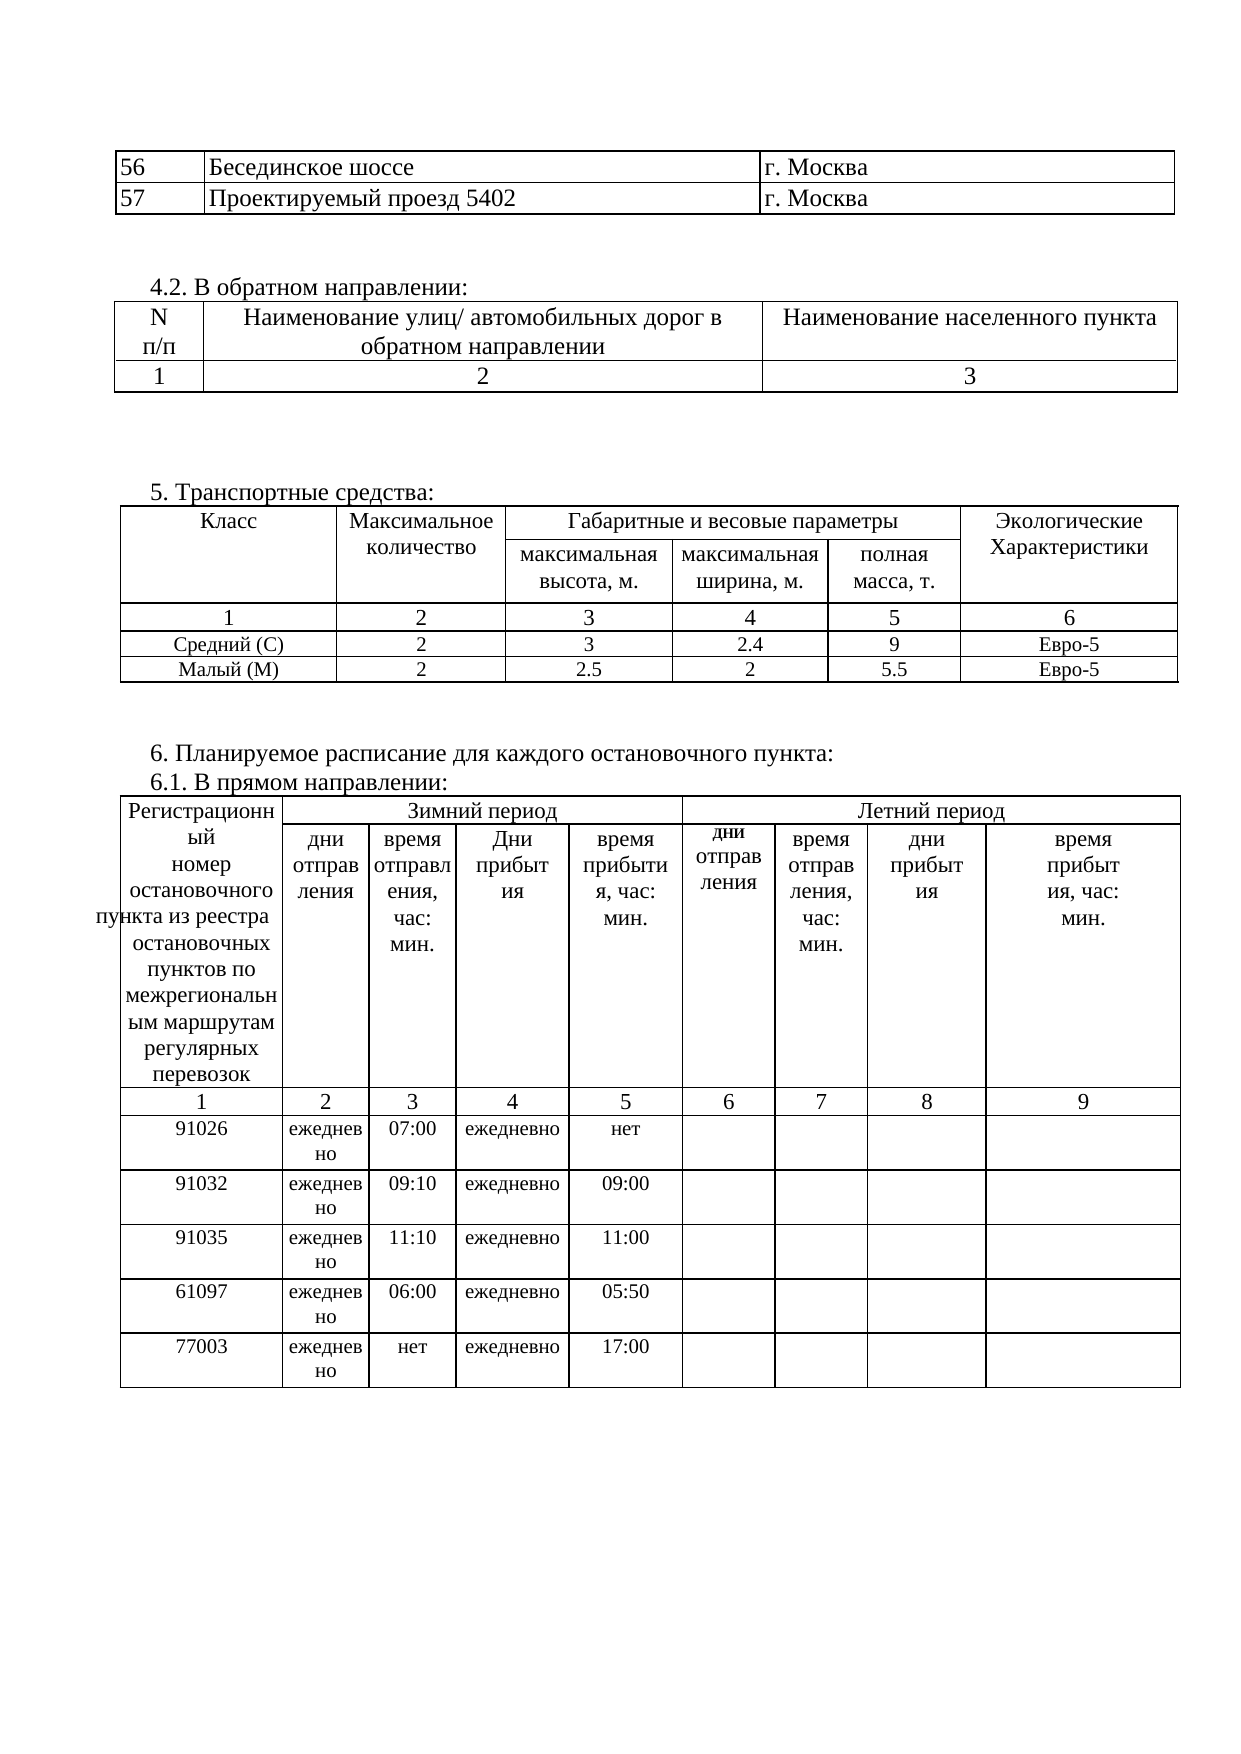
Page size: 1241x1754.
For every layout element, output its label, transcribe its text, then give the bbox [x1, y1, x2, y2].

table_cell 2.5 [506, 657, 672, 681]
table_cell 07:00 [370, 1116, 455, 1169]
table_cell 61097 [121, 1280, 282, 1332]
table_cell [868, 1116, 985, 1169]
table_cell Средний (С) [121, 632, 336, 656]
table_cell 1 [115, 361, 203, 391]
table_cell максимальная ширина, м. [673, 540, 827, 602]
table_cell 2 [204, 361, 762, 391]
table_cell [987, 1116, 1180, 1169]
table_cell дни прибыт ия [868, 825, 985, 1087]
table_cell 5 [829, 604, 960, 630]
table_cell дни отправ ления [283, 825, 368, 1087]
table_cell 2 [337, 657, 505, 681]
table_cell [987, 1171, 1180, 1223]
table_cell 3 [506, 632, 672, 656]
table_cell [683, 1171, 774, 1223]
table_cell полная масса, т. [829, 540, 960, 602]
table_cell 2 [283, 1088, 368, 1115]
table_cell 1 [121, 604, 336, 630]
text 5. Транспортные средства: [150, 477, 1090, 505]
table_cell время прибыти я, час: мин. [570, 825, 682, 1087]
table_cell 91032 [121, 1171, 282, 1223]
table_cell [868, 1171, 985, 1223]
table_cell 4 [673, 604, 827, 630]
table_cell ежедневно [283, 1116, 368, 1169]
table_cell [776, 1225, 867, 1278]
table_cell 2 [673, 657, 827, 681]
table_cell [987, 1225, 1180, 1278]
table_cell время отправл ения, час: мин. [370, 825, 455, 1087]
table_cell 77003 [121, 1334, 282, 1387]
table_cell [987, 1280, 1180, 1332]
table_cell 11:10 [370, 1225, 455, 1278]
table_header Экологические Характеристики [961, 507, 1177, 602]
table_cell ежедневно [457, 1116, 568, 1169]
table_cell [776, 1280, 867, 1332]
table_cell максимальная высота, м. [506, 540, 672, 602]
table_cell [868, 1280, 985, 1332]
table_cell 8 [868, 1088, 985, 1115]
text 4.2. В обратном направлении: [150, 272, 1090, 301]
table_cell 1 [121, 1088, 282, 1115]
text 6.1. В прямом направлении: [150, 767, 1090, 795]
table_cell г. Москва [761, 152, 1174, 181]
table_header Класс [121, 507, 336, 602]
table_cell 09:00 [570, 1171, 682, 1223]
table_cell [683, 1225, 774, 1278]
table_cell [683, 1280, 774, 1332]
table_cell 91026 [121, 1116, 282, 1169]
table_cell 6 [961, 604, 1177, 630]
table_header Летний период [683, 797, 1180, 823]
text 6. Планируемое расписание для каждого остановочного пункта: [150, 738, 1090, 767]
table_cell [776, 1116, 867, 1169]
table_cell [776, 1334, 867, 1387]
table_cell 05:50 [570, 1280, 682, 1332]
table_cell ежедневно [283, 1334, 368, 1387]
table_cell 06:00 [370, 1280, 455, 1332]
table_cell 9 [987, 1088, 1180, 1115]
table_cell 17:00 [570, 1334, 682, 1387]
table_cell 5 [570, 1088, 682, 1115]
table_header Наименование улиц/ автомобильных дорог в обратном направлении [204, 302, 762, 360]
table_cell нет [570, 1116, 682, 1169]
table_cell 11:00 [570, 1225, 682, 1278]
table_cell ежедневно [283, 1171, 368, 1223]
table_cell Бесединское шоссе [205, 152, 759, 181]
table_header Наименование населенного пункта [763, 302, 1177, 360]
table_cell 3 [370, 1088, 455, 1115]
table_cell время прибыт ия, час: мин. [987, 825, 1180, 1087]
table_cell [868, 1334, 985, 1387]
table_cell Малый (М) [121, 657, 336, 681]
table_header N п/п [115, 302, 203, 360]
table_cell г. Москва [761, 183, 1174, 213]
table_cell 3 [763, 360, 1177, 391]
table_cell 3 [506, 604, 672, 630]
table_cell 09:10 [370, 1171, 455, 1223]
table_cell Евро-5 [961, 632, 1177, 656]
table_cell 4 [457, 1088, 568, 1115]
table_cell 56 [117, 152, 204, 181]
table_cell ежедневно [457, 1280, 568, 1332]
table_cell ДНИ отправ ления [683, 825, 774, 1087]
table_cell Проектируемый проезд 5402 [205, 183, 759, 213]
table_header Габаритные и весовые параметры [506, 507, 960, 539]
table_cell 91035 [121, 1225, 282, 1278]
table_cell 7 [776, 1088, 867, 1115]
table_cell 2 [337, 604, 505, 630]
table_cell Евро-5 [961, 657, 1177, 681]
table_cell [683, 1116, 774, 1169]
table_cell ежедневно [283, 1225, 368, 1278]
table_cell [683, 1334, 774, 1387]
table_cell ежедневно [457, 1171, 568, 1223]
table_header Максимальное количество [337, 507, 505, 602]
table_cell ежедневно [457, 1334, 568, 1387]
table_cell 2.4 [673, 632, 827, 656]
table_cell 2 [337, 632, 505, 656]
table_header Регистрационный номер остановочного пункта из реестра остановочных пунктов по межрегиональным маршрутам регулярных перевозок [121, 797, 282, 1087]
table_cell Дни прибыт ия [457, 825, 568, 1087]
table_cell [776, 1171, 867, 1223]
table_cell [987, 1334, 1180, 1387]
table_cell 9 [829, 632, 960, 656]
table_cell ежедневно [283, 1280, 368, 1332]
table_cell 6 [683, 1088, 774, 1115]
table_cell ежедневно [457, 1225, 568, 1278]
table_cell 57 [117, 183, 204, 213]
table_header Зимний период [283, 797, 682, 823]
table_cell нет [370, 1334, 455, 1387]
table_cell время отправ ления, час: мин. [776, 825, 867, 1087]
table_cell 5.5 [829, 657, 960, 681]
table_cell [868, 1225, 985, 1278]
